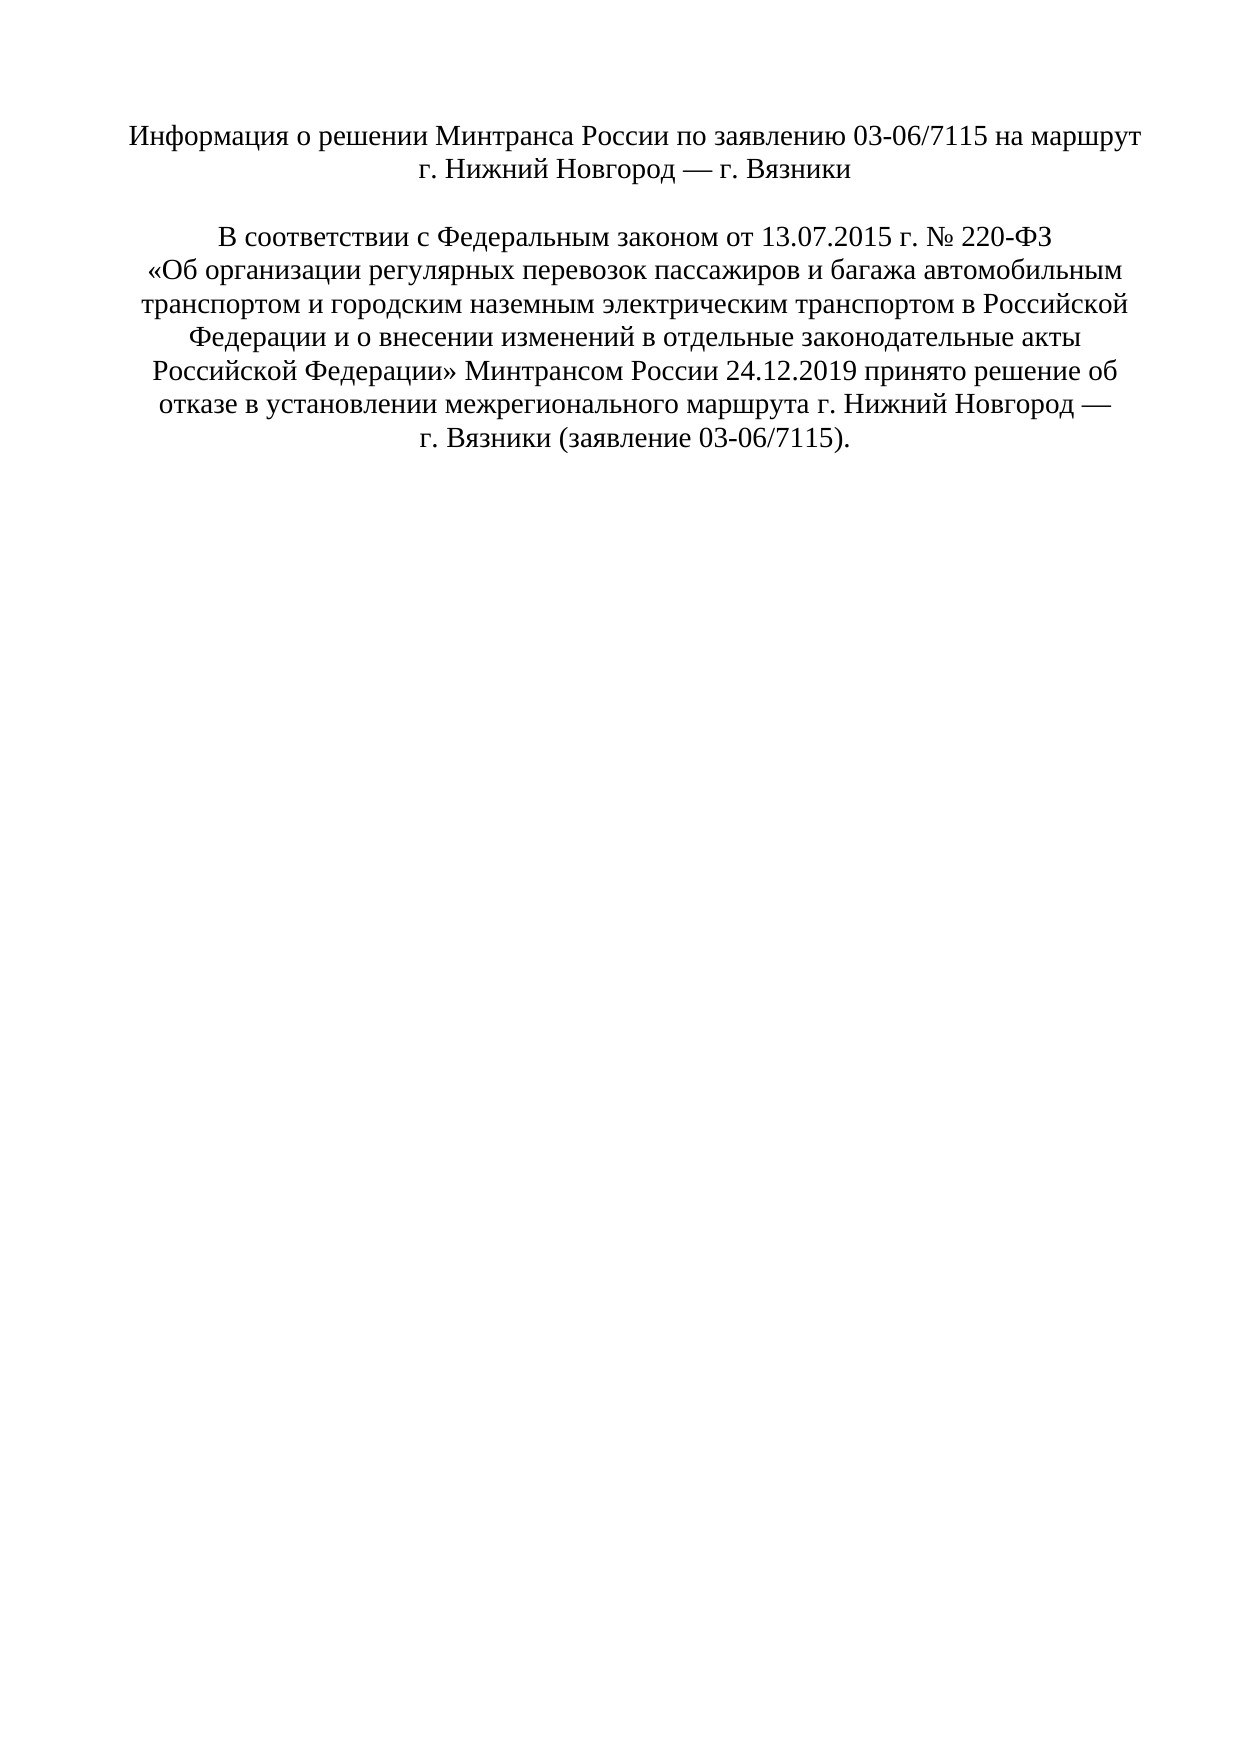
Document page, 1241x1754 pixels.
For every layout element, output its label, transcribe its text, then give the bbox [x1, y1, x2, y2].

text Информация о решении Минтранса России по заявлению 03-06/7115 на маршрут г. Нижний Новгород — г. Вязники [118, 118, 1152, 185]
text В соответствии с Федеральным законом от 13.07.2015 г. № 220-ФЗ «Об организации регулярных перевозок пассажиров и багажа автомобильным транспортом и городским наземным электрическим транспортом в Российской Федерации и о внесении изменений в отдельные законодательные акты Российской Федерации» Минтрансом России 24.12.2019 принято решение об отказе в установлении межрегионального маршрута г. Нижний Новгород — г. Вязники (заявление 03-06/7115). [118, 219, 1152, 453]
